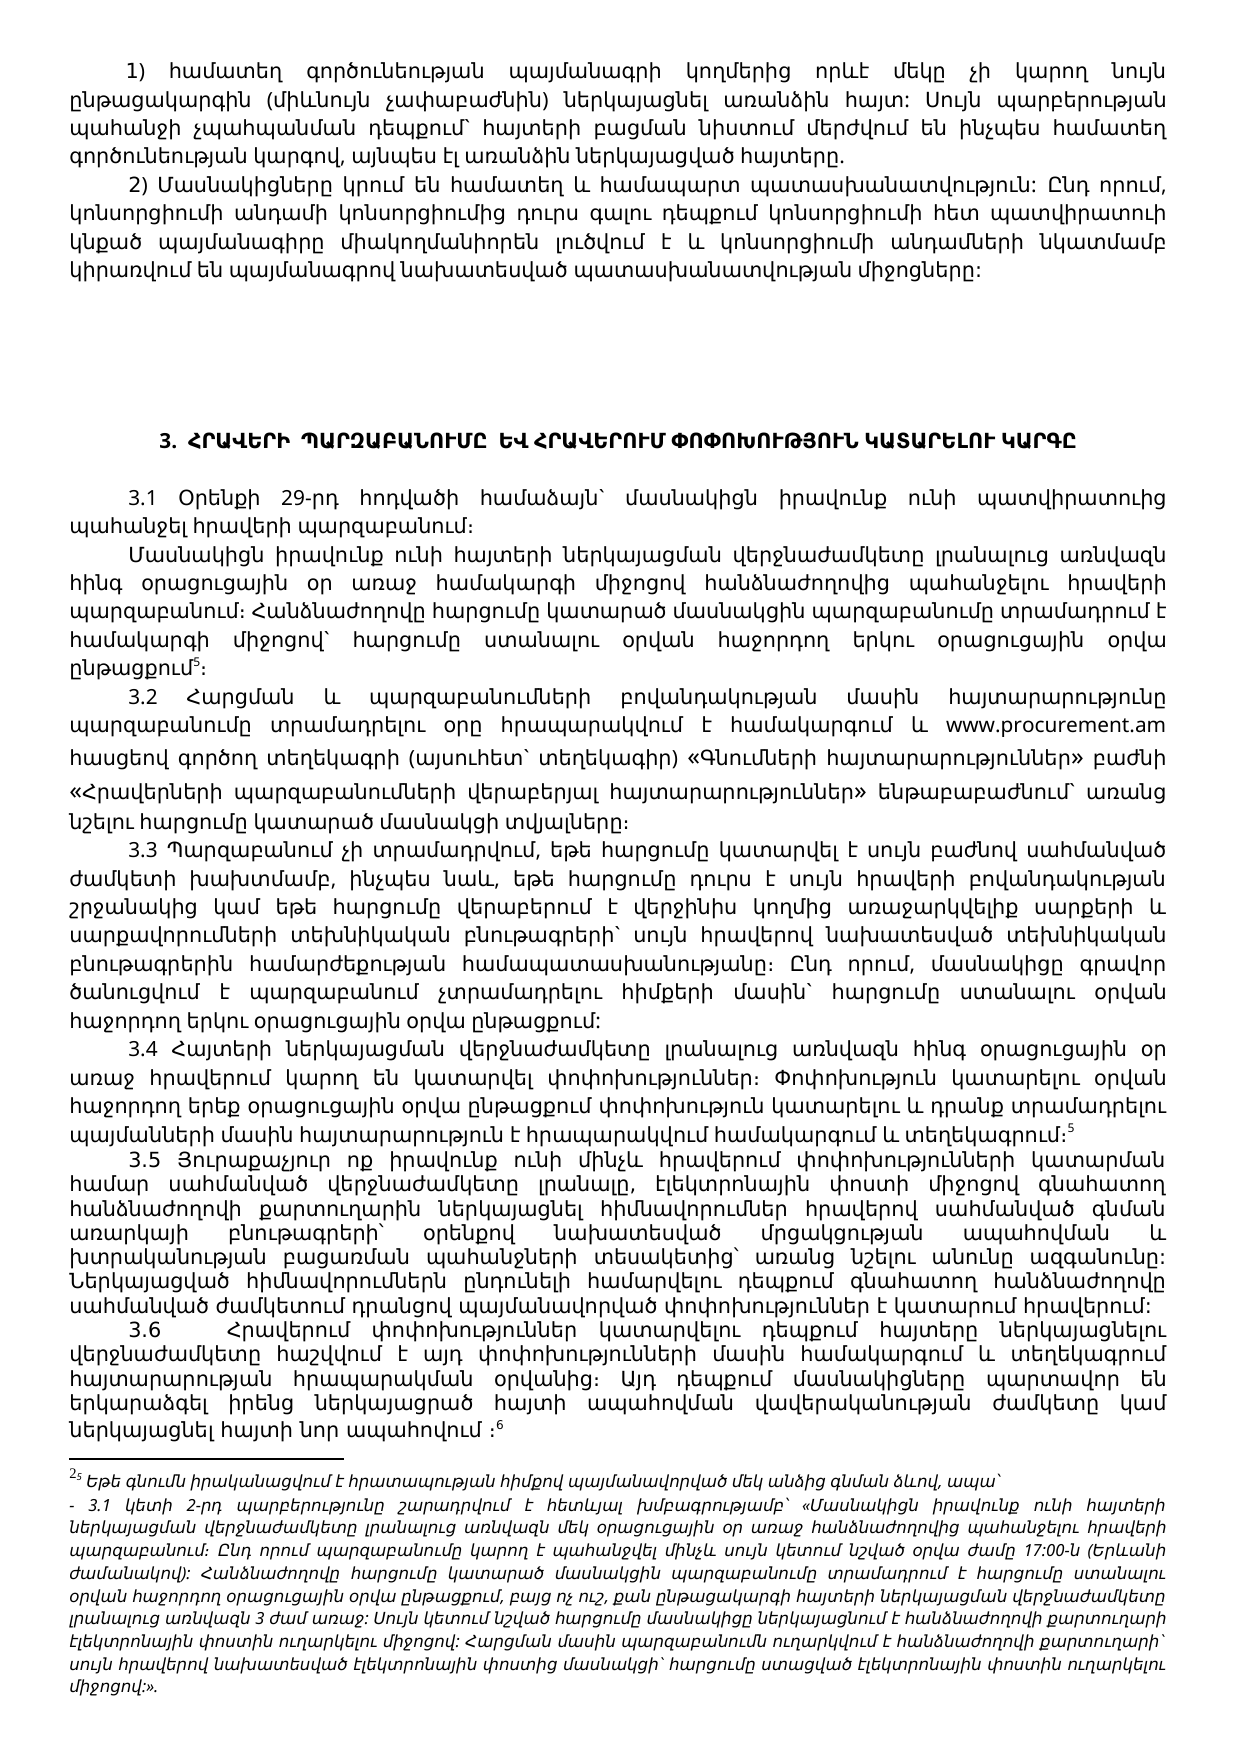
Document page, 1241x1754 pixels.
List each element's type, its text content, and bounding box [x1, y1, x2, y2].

text 3.3 Պարզաբանում չի տրամադրվում, եթե հարցումը կատարվել է սույն բաժնով սահմանված ժամկետի խախտմամբ, ինչպես նաև, եթե հարցումը դուրս է սույն հրավերի բովանդակության շրջանակից կամ եթե հարցումը վերաբերում է վերջինիս կողմից առաջարկվելիք սարքերի և սարքավորումների տեխնիկական բնութագրերի` սույն հրավերով նախատեսված տեխնիկական բնութագրերին համարժեքության համապատասխանությանը։ Ընդ որում, մասնակիցը գրավոր ծանուցվում է պարզաբանում չտրամադրելու հիմքերի մասին` հարցումը ստանալու օրվան հաջորդող երկու օրացուցային օրվա ընթացքում: [69, 835, 1167, 1034]
text 3.1 Օրենքի 29-րդ հոդվածի համաձայն` մասնակիցն իրավունք ունի պատվիրատուից պահանջել հրավերի պարզաբանում։ [69, 483, 1167, 540]
text 3. ՀՐԱՎԵՐԻ ՊԱՐԶԱԲԱՆՈՒՄԸ ԵՎ ՀՐԱՎԵՐՈՒՄ ՓՈՓՈԽՈՒԹՅՈՒՆ ԿԱՏԱՐԵԼՈՒ ԿԱՐԳԸ [69, 426, 1167, 454]
text Մասնակիցն իրավունք ունի հայտերի ներկայացման վերջնաժամկետը լրանալուց առնվազն հինգ օրացուցային օր առաջ համակարգի միջոցով հանձնաժողովից պահանջելու հրավերի պարզաբանում։ Հանձնաժողովը հարցումը կատարած մասնակցին պարզաբանումը տրամադրում է համակարգի միջոցով` հարցումը ստանալու օրվան հաջորդող երկու օրացուցային օրվա ընթացքում5։ [69, 540, 1167, 682]
text 2) Մասնակիցները կրում են համատեղ և համապարտ պատասխանատվություն: Ընդ որում, կոնսորցիումի անդամի կոնսորցիումից դուրս գալու դեպքում կոնսորցիումի հետ պատվիրատուի կնքած պայմանագիրը միակողմանիորեն լուծվում է և կոնսորցիումի անդամների նկատմամբ կիրառվում են պայմանագրով նախատեսված պատասխանատվության միջոցները: [69, 170, 1167, 284]
text 1) համատեղ գործունեության պայմանագրի կողմերից որևէ մեկը չի կարող նույն ընթացակարգին (միևնույն չափաբաժնին) ներկայացնել առանձին հայտ: Սույն պարբերության պահանջի չպահպանման դեպքում` հայտերի բացման նիստում մերժվում են ինչպես համատեղ գործունեության կարգով, այնպես էլ առանձին ներկայացված հայտերը. [69, 56, 1167, 170]
text 3.4 Հայտերի ներկայացման վերջնաժամկետը լրանալուց առնվազն հինգ օրացուցային օր առաջ հրավերում կարող են կատարվել փոփոխություններ։ Փոփոխություն կատարելու օրվան հաջորդող երեք օրացուցային օրվա ընթացքում փոփոխություն կատարելու և դրանք տրամադրելու պայմանների մասին հայտարարություն է հրապարակվում համակարգում և տեղեկագրում։5 [69, 1034, 1167, 1148]
text 3.6 Հրավերում փոփոխություններ կատարվելու դեպքում հայտերը ներկայացնելու վերջնաժամկետը հաշվվում է այդ փոփոխությունների մասին համակարգում և տեղեկագրում հայտարարության հրապարակման օրվանից։ Այդ դեպքում մասնակիցները պարտավոր են երկարաձգել իրենց ներկայացրած հայտի ապահովման վավերականության ժամկետը կամ ներկայացնել հայտի նոր ապահովում։6 [69, 1318, 1167, 1443]
text 3.2 Հարցման և պարզաբանումների բովանդակության մասին հայտարարությունը պարզաբանումը տրամադրելու օրը հրապարակվում է համակարգում և www.procurement.am հասցեով գործող տեղեկագրի (այսուհետ` տեղեկագիր) «Գնումների հայտարարություններ» բաժնի «Հրավերների պարզաբանումների վերաբերյալ հայտարարություններ» ենթաբաբաժնում` առանց նշելու հարցումը կատարած մասնակցի տվյալները։ [69, 682, 1167, 835]
text 3.5 Յուրաքաչյուր ոք իրավունք ունի մինչև հրավերում փոփոխությունների կատարման համար սահմանված վերջնաժամկետը լրանալը, էլեկտրոնային փոստի միջոցով գնահատող հանձնաժողովի քարտուղարին ներկայացնել հիմնավորումներ հրավերով սահմանված գնման առարկայի բնութագրերի՝ օրենքով նախատեսված մրցակցության ապահովման և խտրականության բացառման պահանջների տեսակետից՝ առանց նշելու անունը ազգանունը: Ներկայացված հիմնավորումներն ընդունելի համարվելու դեպքում գնահատող հանձնաժողովը սահմանված ժամկետում դրանցով պայմանավորված փոփոխություններ է կատարում հրավերում: [69, 1148, 1167, 1318]
